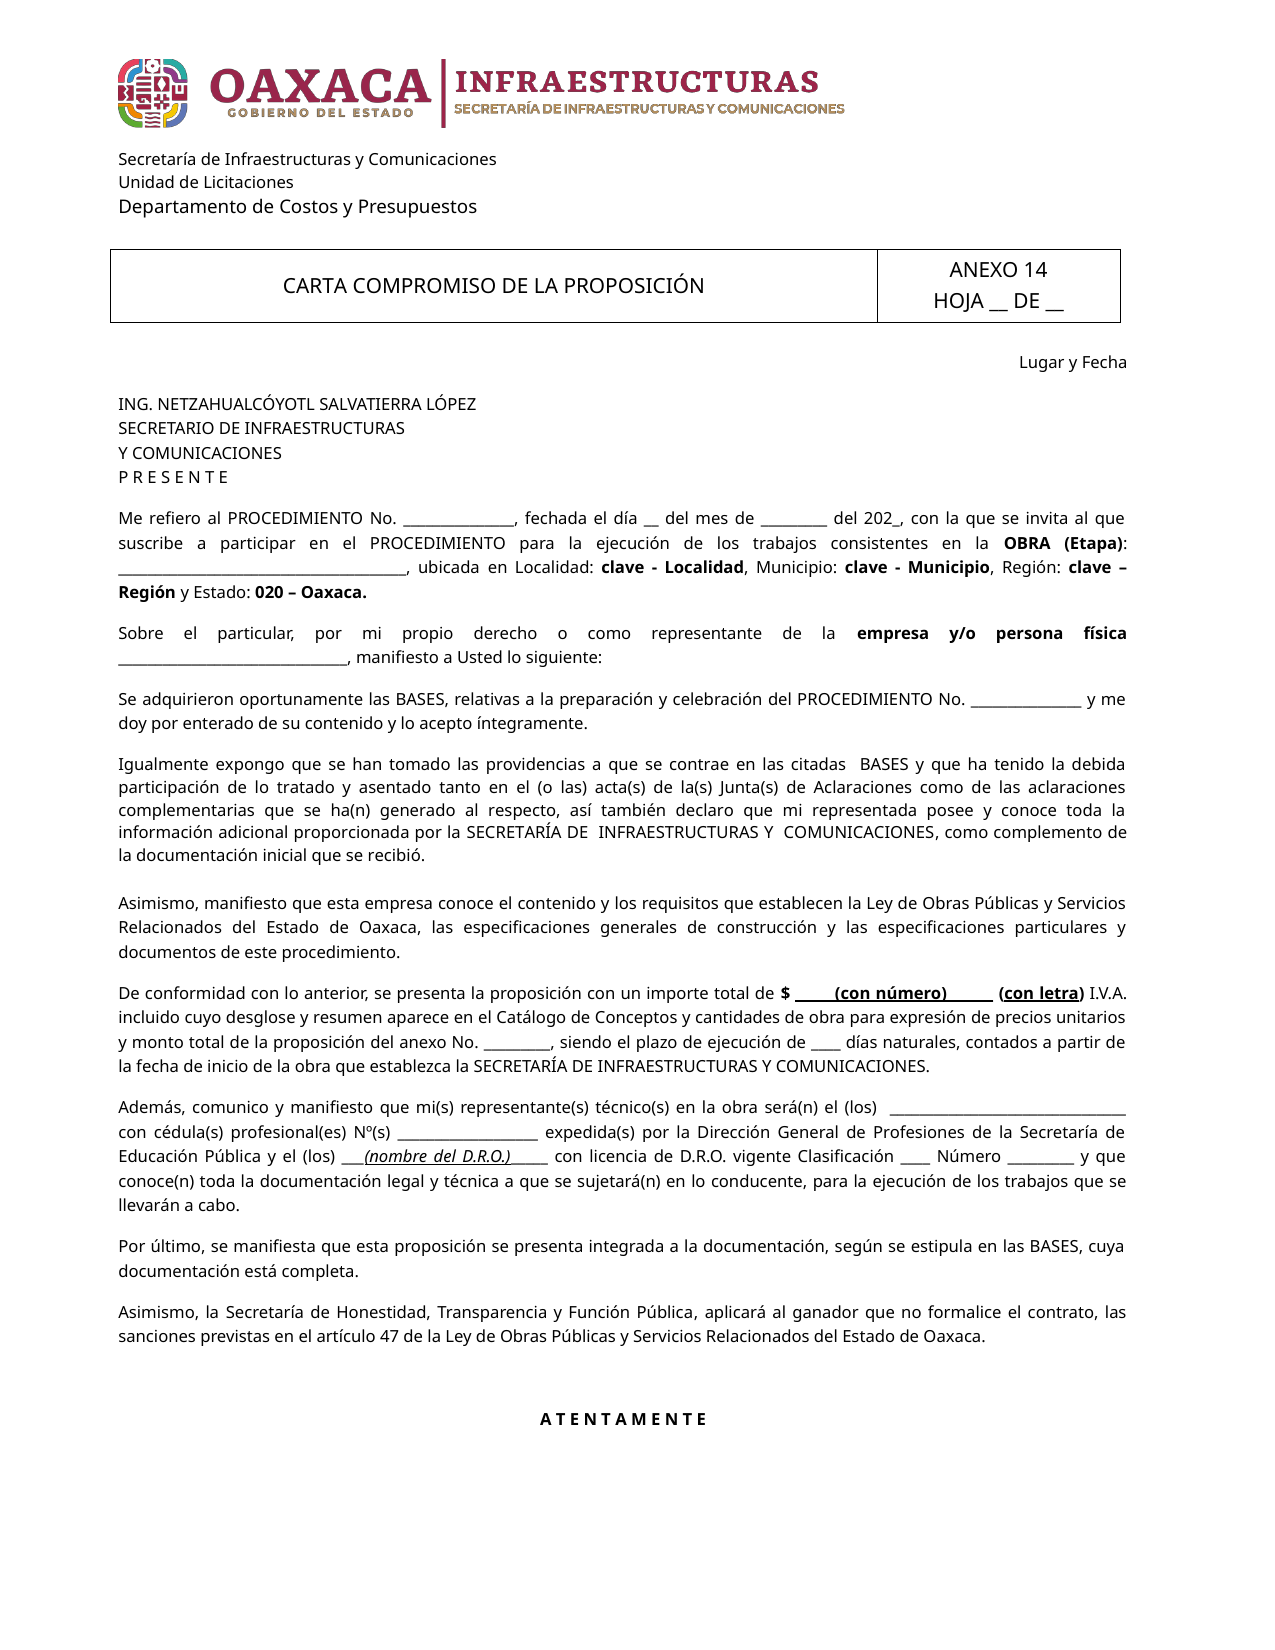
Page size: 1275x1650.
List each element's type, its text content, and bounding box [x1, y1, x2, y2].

text Me refiero al PROCEDIMIENTO No. _______________, fechada el día __ del mes de _________ del 202_, con la que se invita al que suscribe a participar en el PROCEDIMIENTO para la ejecución de los trabajos consistentes en la OBRA (Etapa): _______________________________________, ubicada en Localidad: clave - Localidad, Municipio: clave - Municipio, Región: clave – Región y Estado: 020 – Oaxaca. [118, 507, 1127, 603]
text Se adquirieron oportunamente las BASES, relativas a la preparación y celebración del PROCEDIMIENTO No. _______________ y me doy por enterado de su contenido y lo acepto íntegramente. [118, 687, 1127, 734]
text Además, comunico y manifiesto que mi(s) representante(s) técnico(s) en la obra será(n) el (los) ________________________________ con cédula(s) profesional(es) Nº(s) ___________________ expedida(s) por la Dirección General de Profesiones de la Secretaría de Educación Pública y el (los) ___(nombre del D.R.O.)_____ con licencia de D.R.O. vigente Clasificación ____ Número _________ y que conoce(n) toda la documentación legal y técnica a que se sujetará(n) en lo conducente, para la ejecución de los trabajos que se llevarán a cabo. [118, 1096, 1127, 1217]
text Igualmente expongo que se han tomado las providencias a que se contrae en las citadas BASES y que ha tenido la debida participación de lo tratado y asentado tanto en el (o las) acta(s) de la(s) Junta(s) de Aclaraciones como de las aclaraciones complementarias que se ha(n) generado al respecto, así también declaro que mi representada posee y conoce toda la información adicional proporcionada por la SECRETARÍA DE INFRAESTRUCTURAS Y COMUNICACIONES, como complemento de la documentación inicial que se recibió. [118, 753, 1127, 866]
text De conformidad con lo anterior, se presenta la proposición con un importe total de $ _____ (con número) ______ (con letra) I.V.A. incluido cuyo desglose y resumen aparece en el Catálogo de Conceptos y cantidades de obra para expresión de precios unitarios y monto total de la proposición del anexo No. _________, siendo el plazo de ejecución de ____ días naturales, contados a partir de la fecha de inicio de la obra que establezca la SECRETARÍA DE INFRAESTRUCTURAS Y COMUNICACIONES. [118, 981, 1127, 1077]
text SECRETARIO DE INFRAESTRUCTURAS [118, 417, 1127, 439]
text Y COMUNICACIONES [118, 441, 1127, 464]
text A T E N T A M E N T E [118, 1407, 1127, 1430]
text Lugar y Fecha [118, 351, 1127, 374]
text Asimismo, manifiesto que esta empresa conoce el contenido y los requisitos que establecen la Ley de Obras Públicas y Servicios Relacionados del Estado de Oaxaca, las especificaciones generales de construcción y las especificaciones particulares y documentos de este procedimiento. [118, 891, 1127, 963]
table_header ANEXO 14 HOJA __ DE __ [878, 250, 1120, 322]
table_header CARTA COMPROMISO DE LA PROPOSICIÓN [111, 250, 877, 322]
text P R E S E N T E [118, 466, 1127, 488]
text Sobre el particular, por mi propio derecho o como representante de la empresa y/o persona física _______________________________, manifiesto a Usted lo siguiente: [118, 621, 1127, 669]
text ING. NETZAHUALCÓYOTL SALVATIERRA LÓPEZ [118, 392, 1127, 415]
picture [118, 59, 868, 130]
text Por último, se manifiesta que esta proposición se presenta integrada a la documentación, según se estipula en las BASES, cuya documentación está completa. [118, 1235, 1127, 1282]
text Asimismo, la Secretaría de Honestidad, Transparencia y Función Pública, aplicará al ganador que no formalice el contrato, las sanciones previstas en el artículo 47 de la Ley de Obras Públicas y Servicios Relacionados del Estado de Oaxaca. [118, 1301, 1127, 1348]
